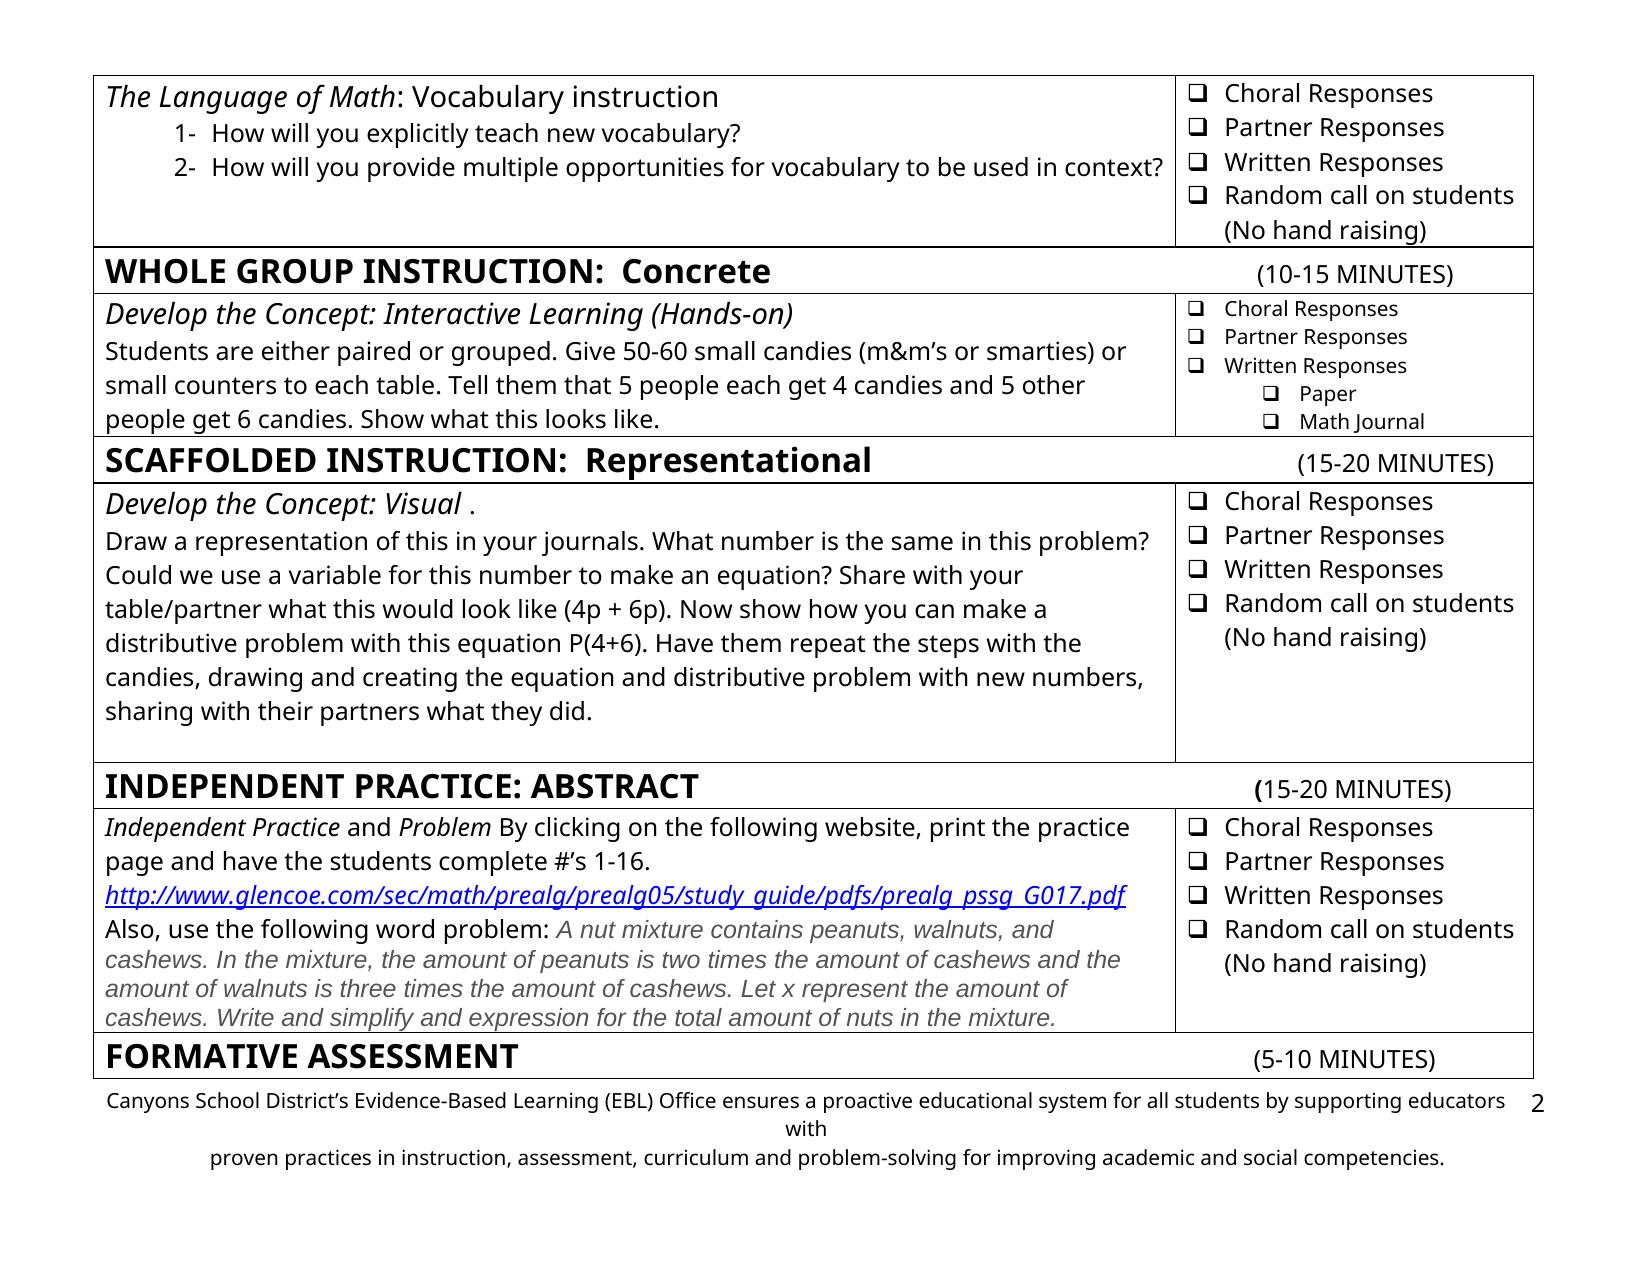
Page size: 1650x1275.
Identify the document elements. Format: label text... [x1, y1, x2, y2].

table_cell Develop the Concept: Interactive Learning (Hands-on) Students are either paired or grouped. Give 50-60 small candies (m&m’s or smarties) or small counters to each table. Tell them that 5 people each get 4 candies and 5 other people get 6 candies. Show what this looks like. [94, 294, 1175, 436]
table_cell WHOLE GROUP INSTRUCTION: Concrete (10-15 MINUTES) [94, 248, 1533, 293]
table_cell FORMATIVE ASSESSMENT (5-10 MINUTES) [94, 1033, 1533, 1078]
table_cell SCAFFOLDED INSTRUCTION: Representational (15-20 MINUTES) [94, 437, 1533, 482]
table_cell Develop the Concept: Visual . Draw a representation of this in your journals. What number is the same in this problem? Could we use a variable for this number to make an equation? Share with your table/partner what this would look like (4p + 6p). Now show how you can make a distributive problem with this equation P(4+6). Have them repeat the steps with the candies, drawing and creating the equation and distributive problem with new numbers, sharing with their partners what they did. [94, 484, 1175, 762]
table_cell Choral Responses Partner Responses Written Responses Paper Math Journal [1176, 294, 1533, 436]
table_cell Choral Responses Partner Responses Written Responses Random call on students (No hand raising) [1176, 484, 1533, 762]
table_cell The Language of Math: Vocabulary instruction How will you explicitly teach new vocabulary? How will you provide multiple opportunities for vocabulary to be used in context? [94, 76, 1175, 246]
table_cell INDEPENDENT PRACTICE: ABSTRACT (15-20 MINUTES) [94, 763, 1533, 808]
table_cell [1176, 76, 1533, 246]
table_cell Choral Responses Partner Responses Written Responses Random call on students (No hand raising) [1176, 809, 1533, 1032]
table_cell Independent Practice and Problem By clicking on the following website, print the practice page and have the students complete #’s 1-16. http://www.glencoe.com/sec/math/prealg/prealg05/study_guide/pdfs/prealg_pssg_G017.pdf Also, use the following word problem: A nut mixture contains peanuts, walnuts, and cashews. In the mixture, the amount of peanuts is two times the amount of cashews and the amount of walnuts is three times the amount of cashews. Let x represent the amount of cashews. Write and simplify and expression for the total amount of nuts in the mixture. [94, 809, 1175, 1032]
